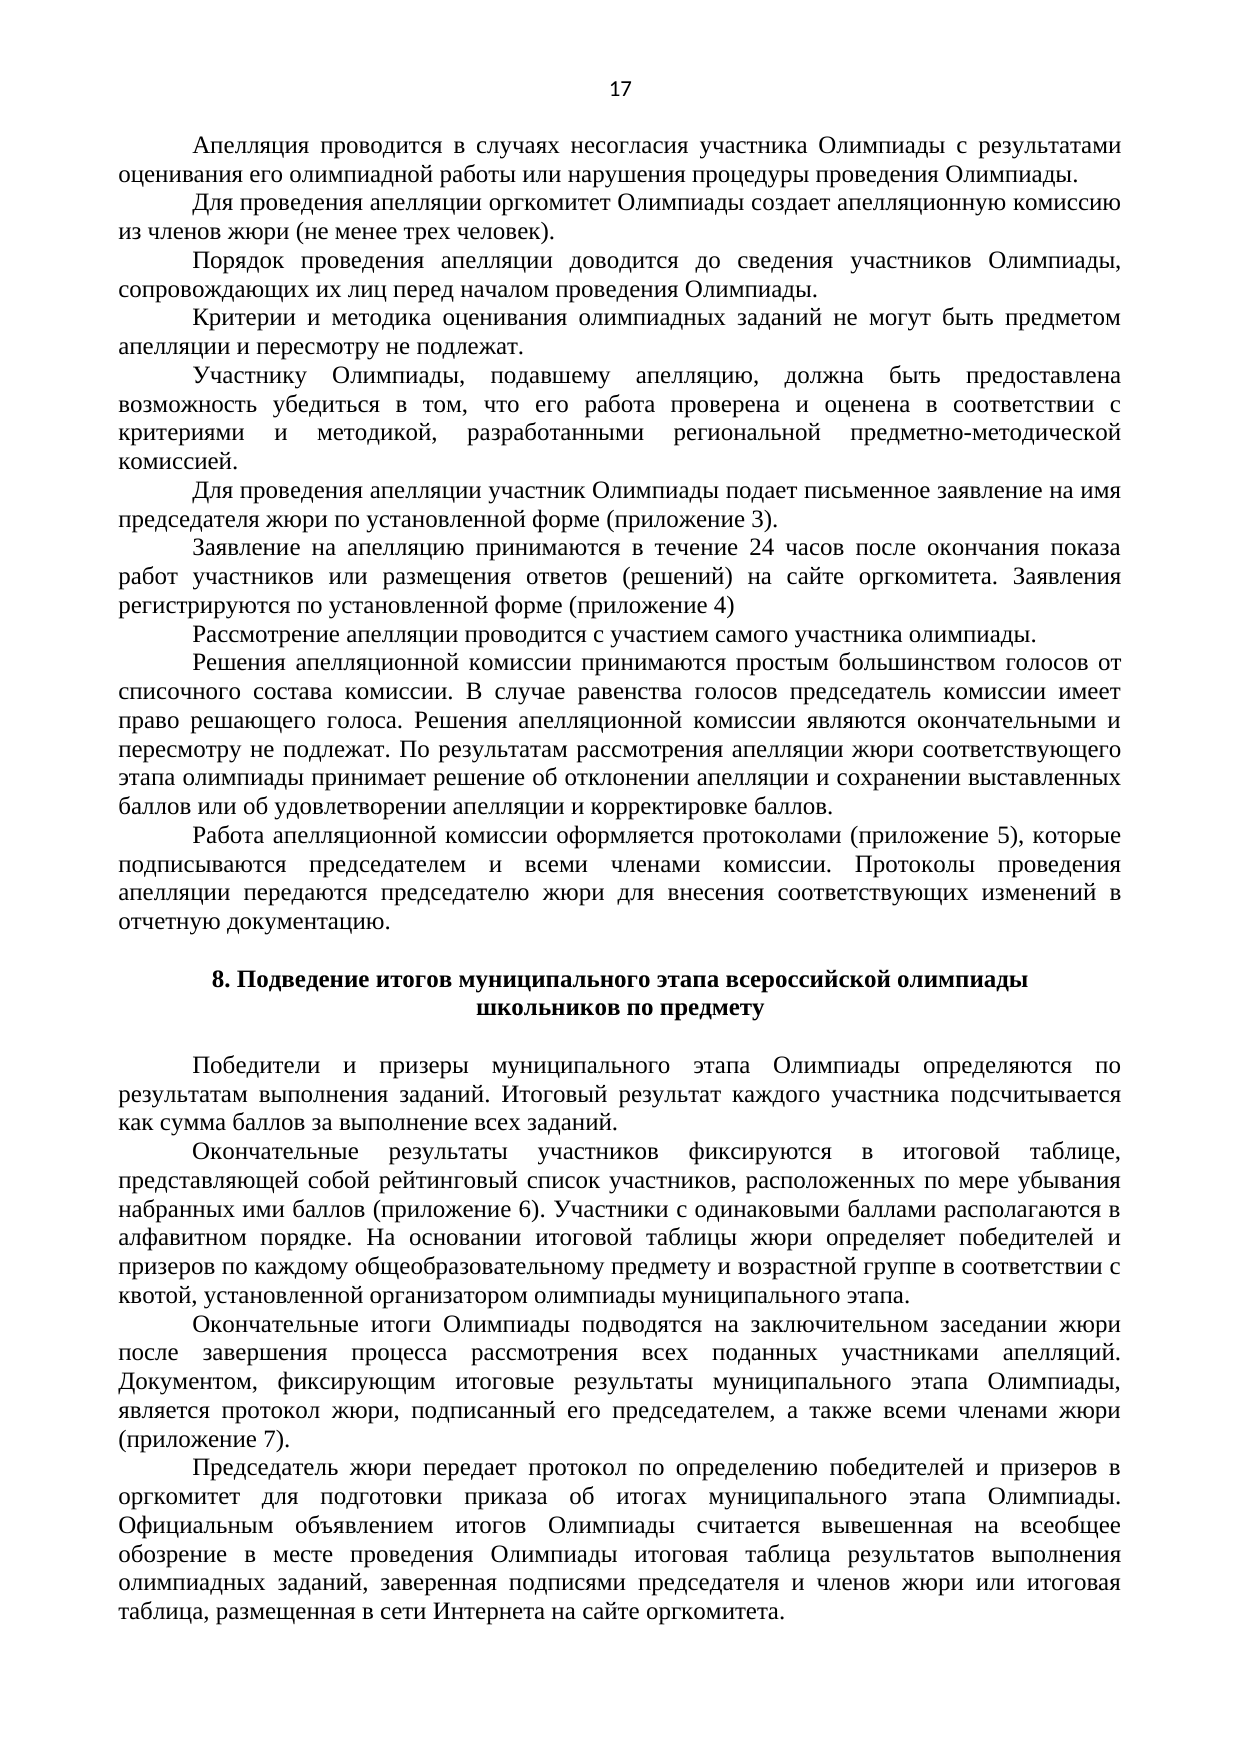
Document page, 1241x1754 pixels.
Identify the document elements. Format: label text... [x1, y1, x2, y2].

text Порядок проведения апелляции доводится до сведения участников Олимпиады, сопровождающих их лиц перед началом проведения Олимпиады. [118, 245, 1122, 302]
text Работа апелляционной комиссии оформляется протоколами (приложение 5), которые подписываются председателем и всеми членами комиссии. Протоколы проведения апелляции передаются председателю жюри для внесения соответствующих изменений в отчетную документацию. [118, 820, 1122, 935]
text Участнику Олимпиады, подавшему апелляцию, должна быть предоставлена возможность убедиться в том, что его работа проверена и оценена в соответствии с критериями и методикой, разработанными региональной предметно-методической комиссией. [118, 360, 1122, 475]
text Критерии и методика оценивания олимпиадных заданий не могут быть предметом апелляции и пересмотру не подлежат. [118, 302, 1122, 360]
text Для проведения апелляции оргкомитет Олимпиады создает апелляционную комиссию из членов жюри (не менее трех человек). [118, 187, 1122, 245]
text Окончательные итоги Олимпиады подводятся на заключительном заседании жюри после завершения процесса рассмотрения всех поданных участниками апелляций. Документом, фиксирующим итоговые результаты муниципального этапа Олимпиады, является протокол жюри, подписанный его председателем, а также всеми членами жюри (приложение 7). [118, 1309, 1122, 1452]
text 8. Подведение итогов муниципального этапа всероссийской олимпиады [118, 964, 1122, 992]
text Победители и призеры муниципального этапа Олимпиады определяются по результатам выполнения заданий. Итоговый результат каждого участника подсчитывается как сумма баллов за выполнение всех заданий. [118, 1050, 1122, 1136]
text Окончательные результаты участников фиксируются в итоговой таблице, представляющей собой рейтинговый список участников, расположенных по мере убывания набранных ими баллов (приложение 6). Участники с одинаковыми баллами располагаются в алфавитном порядке. На основании итоговой таблицы жюри определяет победителей и призеров по каждому общеобразовательному предмету и возрастной группе в соответствии с квотой, установленной организатором олимпиады муниципального этапа. [118, 1136, 1122, 1309]
text Председатель жюри передает протокол по определению победителей и призеров в оргкомитет для подготовки приказа об итогах муниципального этапа Олимпиады. Официальным объявлением итогов Олимпиады считается вывешенная на всеобщее обозрение в месте проведения Олимпиады итоговая таблица результатов выполнения олимпиадных заданий, заверенная подписями председателя и членов жюри или итоговая таблица, размещенная в сети Интернета на сайте оргкомитета. [118, 1452, 1122, 1625]
text Апелляция проводится в случаях несогласия участника Олимпиады с результатами оценивания его олимпиадной работы или нарушения процедуры проведения Олимпиады. [118, 130, 1122, 187]
text Рассмотрение апелляции проводится с участием самого участника олимпиады. [118, 619, 1122, 647]
text школьников по предмету [118, 992, 1122, 1021]
text Для проведения апелляции участник Олимпиады подает письменное заявление на имя председателя жюри по установленной форме (приложение 3). [118, 475, 1122, 532]
text Решения апелляционной комиссии принимаются простым большинством голосов от списочного состава комиссии. В случае равенства голосов председатель комиссии имеет право решающего голоса. Решения апелляционной комиссии являются окончательными и пересмотру не подлежат. По результатам рассмотрения апелляции жюри соответствующего этапа олимпиады принимает решение об отклонении апелляции и сохранении выставленных баллов или об удовлетворении апелляции и корректировке баллов. [118, 647, 1122, 820]
text Заявление на апелляцию принимаются в течение 24 часов после окончания показа работ участников или размещения ответов (решений) на сайте оргкомитета. Заявления регистрируются по установленной форме (приложение 4) [118, 532, 1122, 619]
